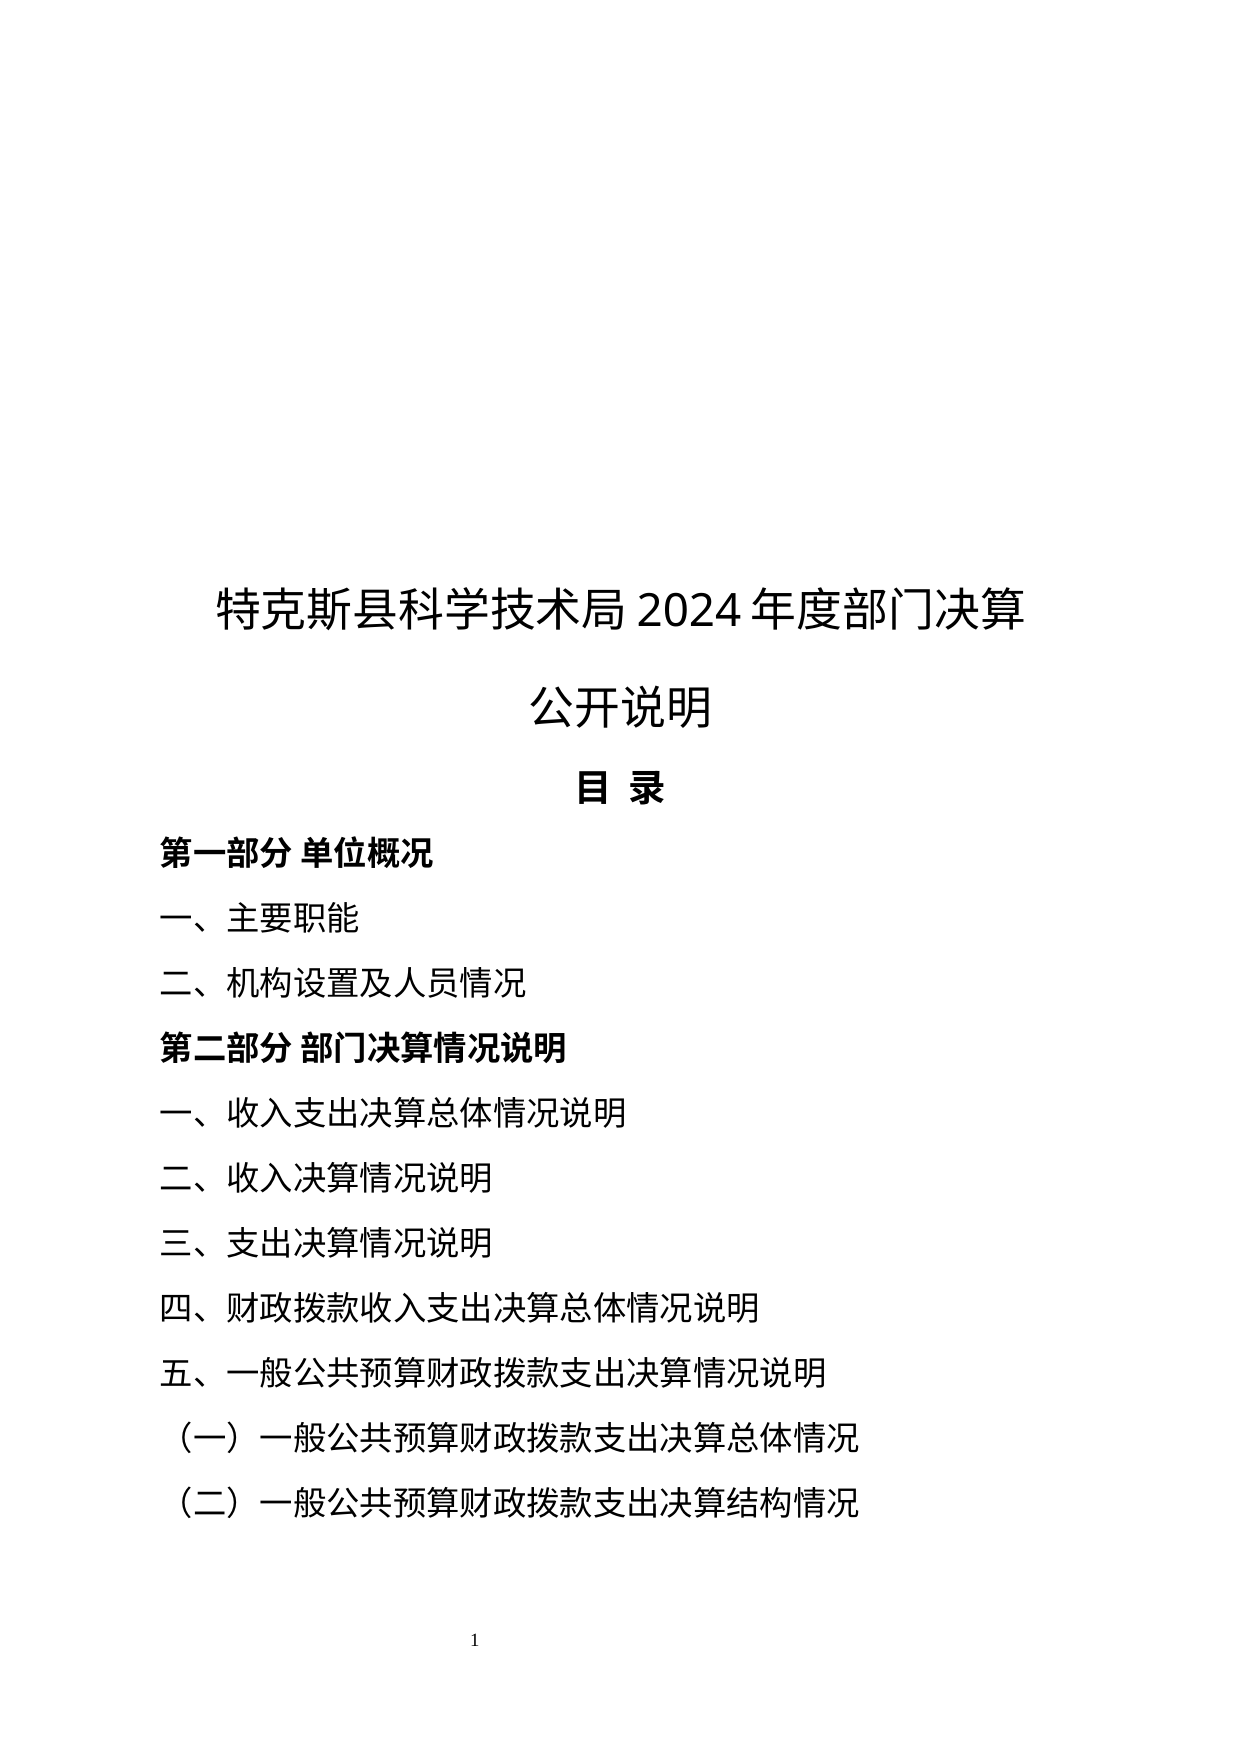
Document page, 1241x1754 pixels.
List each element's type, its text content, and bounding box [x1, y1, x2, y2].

text 第一部分 单位概况 [159, 818, 1081, 883]
text 一、收入支出决算总体情况说明 [159, 1078, 1081, 1143]
text （二）一般公共预算财政拨款支出决算结构情况 [159, 1468, 1081, 1533]
text 公开说明 [159, 655, 1081, 753]
text （一）一般公共预算财政拨款支出决算总体情况 [159, 1403, 1081, 1468]
text 目 录 [159, 753, 1081, 818]
text 二、机构设置及人员情况 [159, 948, 1081, 1013]
text 一、主要职能 [159, 883, 1081, 948]
text 三、支出决算情况说明 [159, 1208, 1081, 1273]
text 二、收入决算情况说明 [159, 1143, 1081, 1208]
text 四、财政拨款收入支出决算总体情况说明 [159, 1273, 1081, 1338]
text 特克斯县科学技术局2024年度部门决算 [159, 558, 1081, 655]
text 第二部分 部门决算情况说明 [159, 1013, 1081, 1078]
text 五、一般公共预算财政拨款支出决算情况说明 [159, 1338, 1081, 1403]
